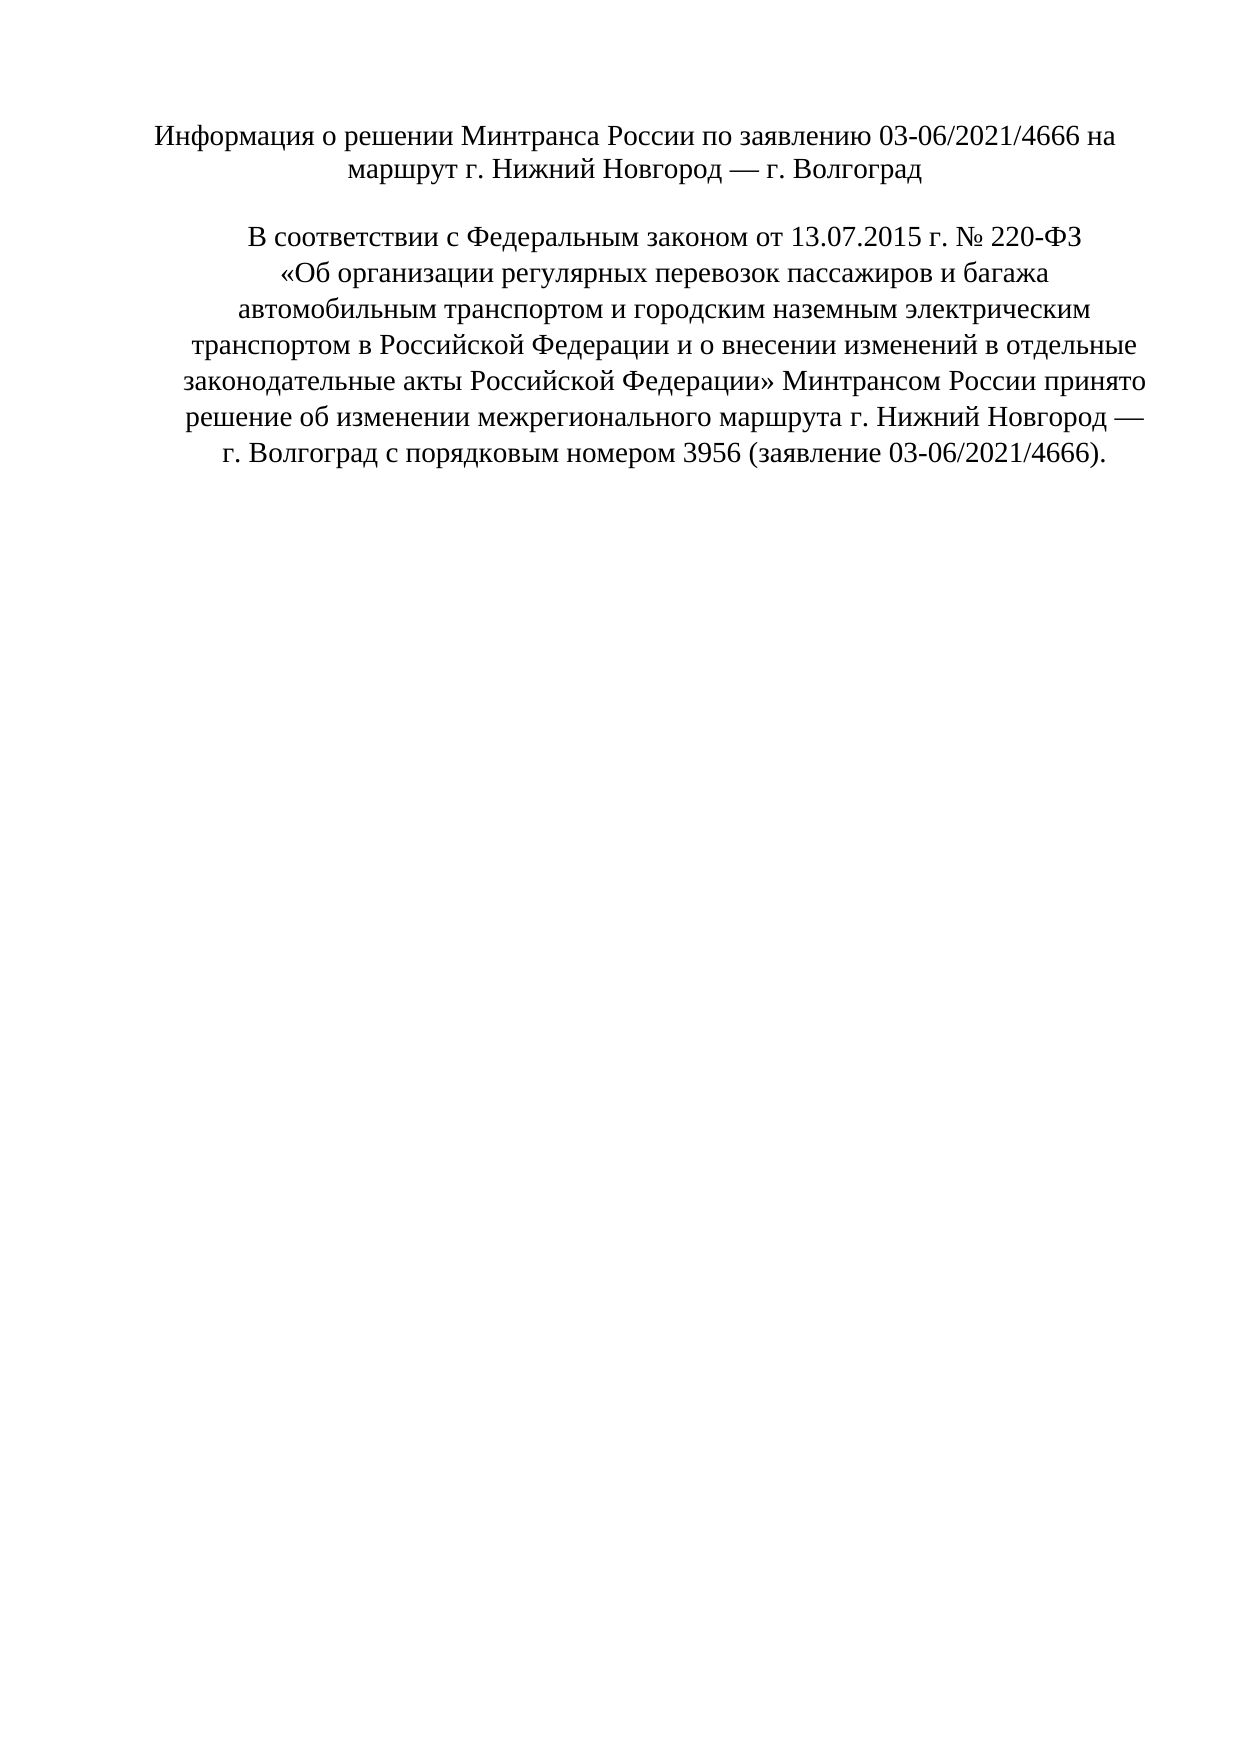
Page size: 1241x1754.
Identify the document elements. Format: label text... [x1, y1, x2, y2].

text Информация о решении Минтранса России по заявлению 03-06/2021/4666 на маршрут г. Нижний Новгород — г. Волгоград [118, 118, 1152, 185]
text В соответствии с Федеральным законом от 13.07.2015 г. № 220-ФЗ «Об организации регулярных перевозок пассажиров и багажа автомобильным транспортом и городским наземным электрическим транспортом в Российской Федерации и о внесении изменений в отдельные законодательные акты Российской Федерации» Минтрансом России принято решение об изменении межрегионального маршрута г. Нижний Новгород — г. Волгоград с порядковым номером 3956 (заявление 03-06/2021/4666). [177, 219, 1152, 469]
